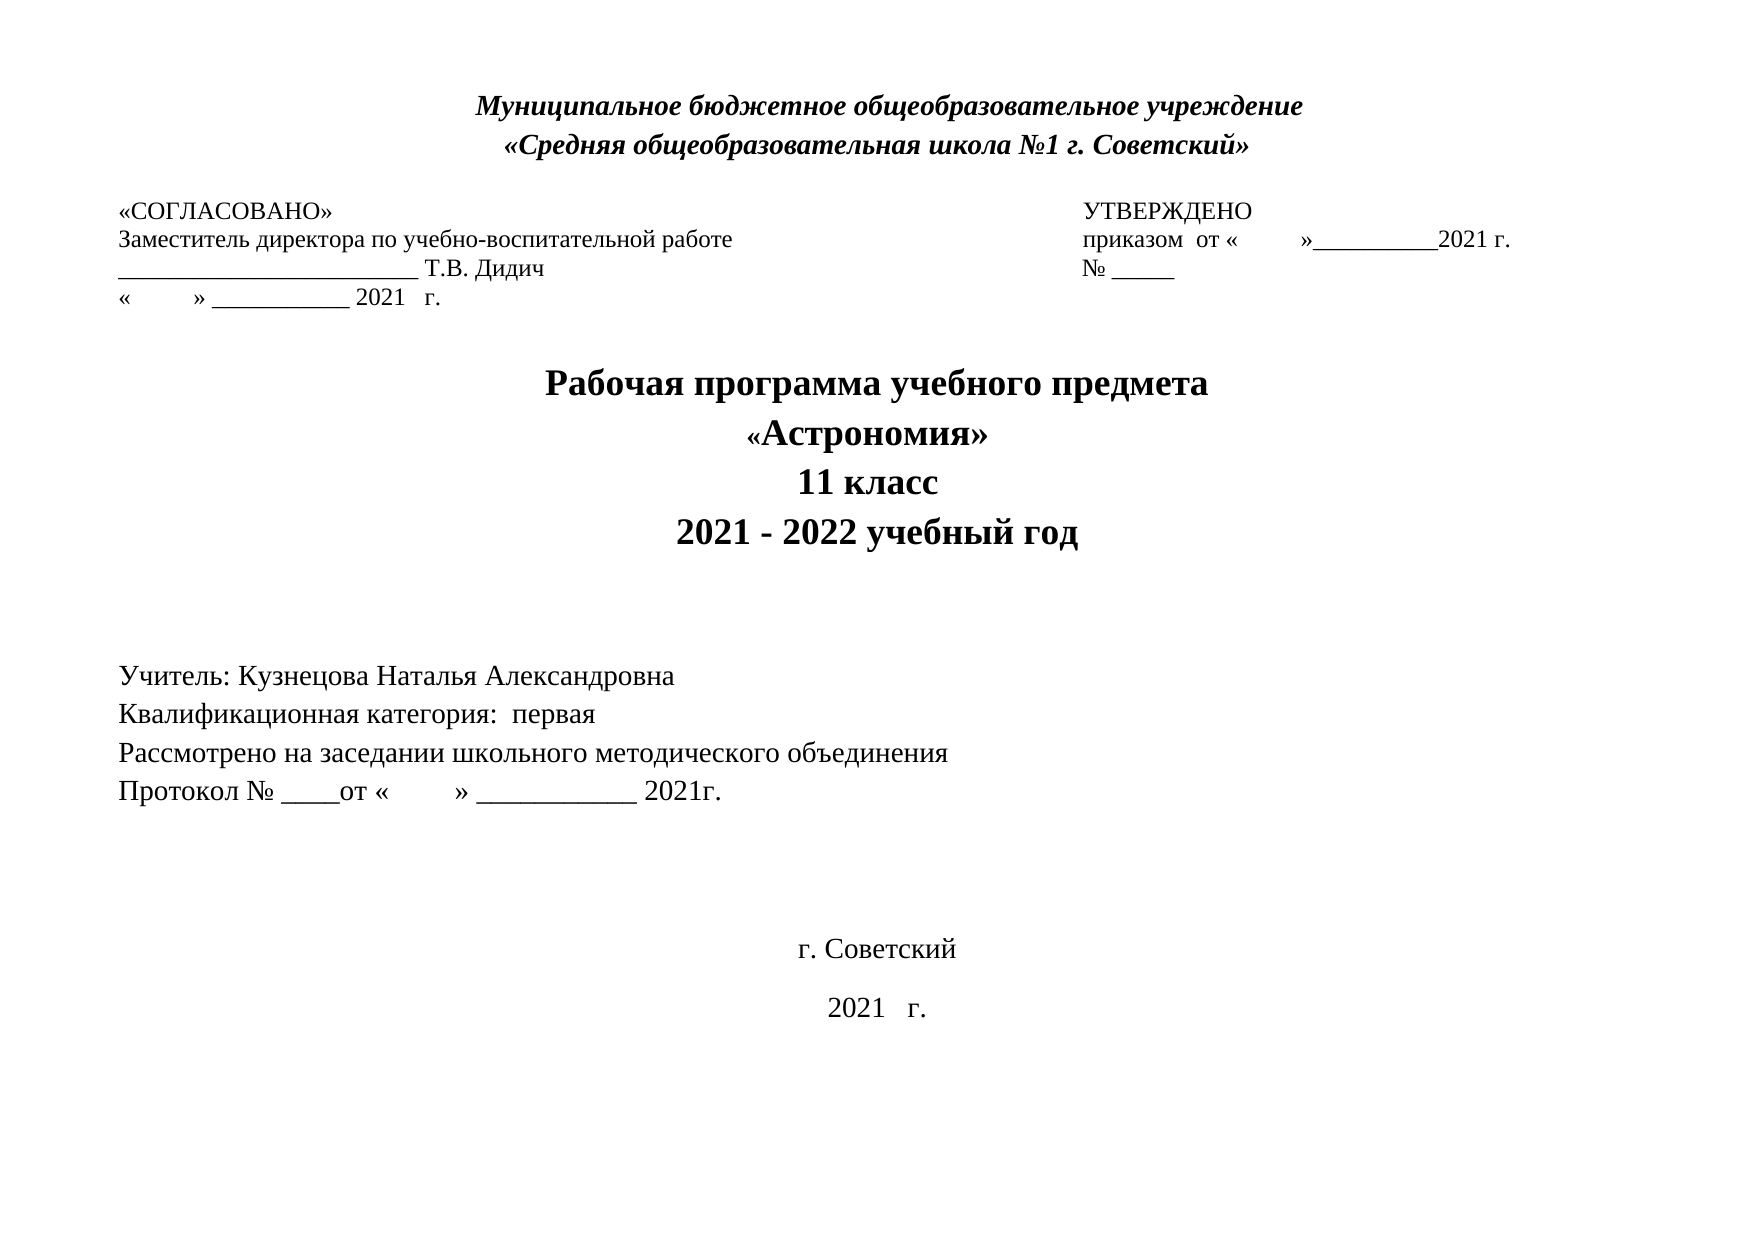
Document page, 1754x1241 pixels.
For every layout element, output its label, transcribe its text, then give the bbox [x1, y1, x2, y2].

text Квалификационная категория: первая [118, 696, 1636, 730]
text «Астрономия» [99, 410, 1636, 453]
text г. Советский [118, 931, 1636, 964]
text Рабочая программа учебного предмета [118, 360, 1636, 403]
text 2021 г. [118, 990, 1636, 1024]
text Заместитель директора по учебно-воспитательной работе приказом от « »__________2021 г. [118, 224, 1636, 253]
text ________________________ Т.В. Дидич № _____ « » ___________ 2021 г. [118, 253, 1636, 311]
text «Средняя общеобразовательная школа №1 г. Советский» [118, 127, 1636, 161]
text 2021 - 2022 учебный год [118, 509, 1636, 552]
text Муниципальное бюджетное общеобразовательное учреждение [118, 88, 1636, 122]
text Учитель: Кузнецова Наталья Александровна [118, 658, 1636, 691]
text Рассмотрено на заседании школьного методического объединения [118, 735, 1636, 768]
text 11 класс [99, 459, 1636, 503]
text Протокол № ____от « » ___________ 2021г. [118, 773, 1636, 807]
text «СОГЛАСОВАНО» УТВЕРЖДЕНО [118, 196, 1636, 224]
